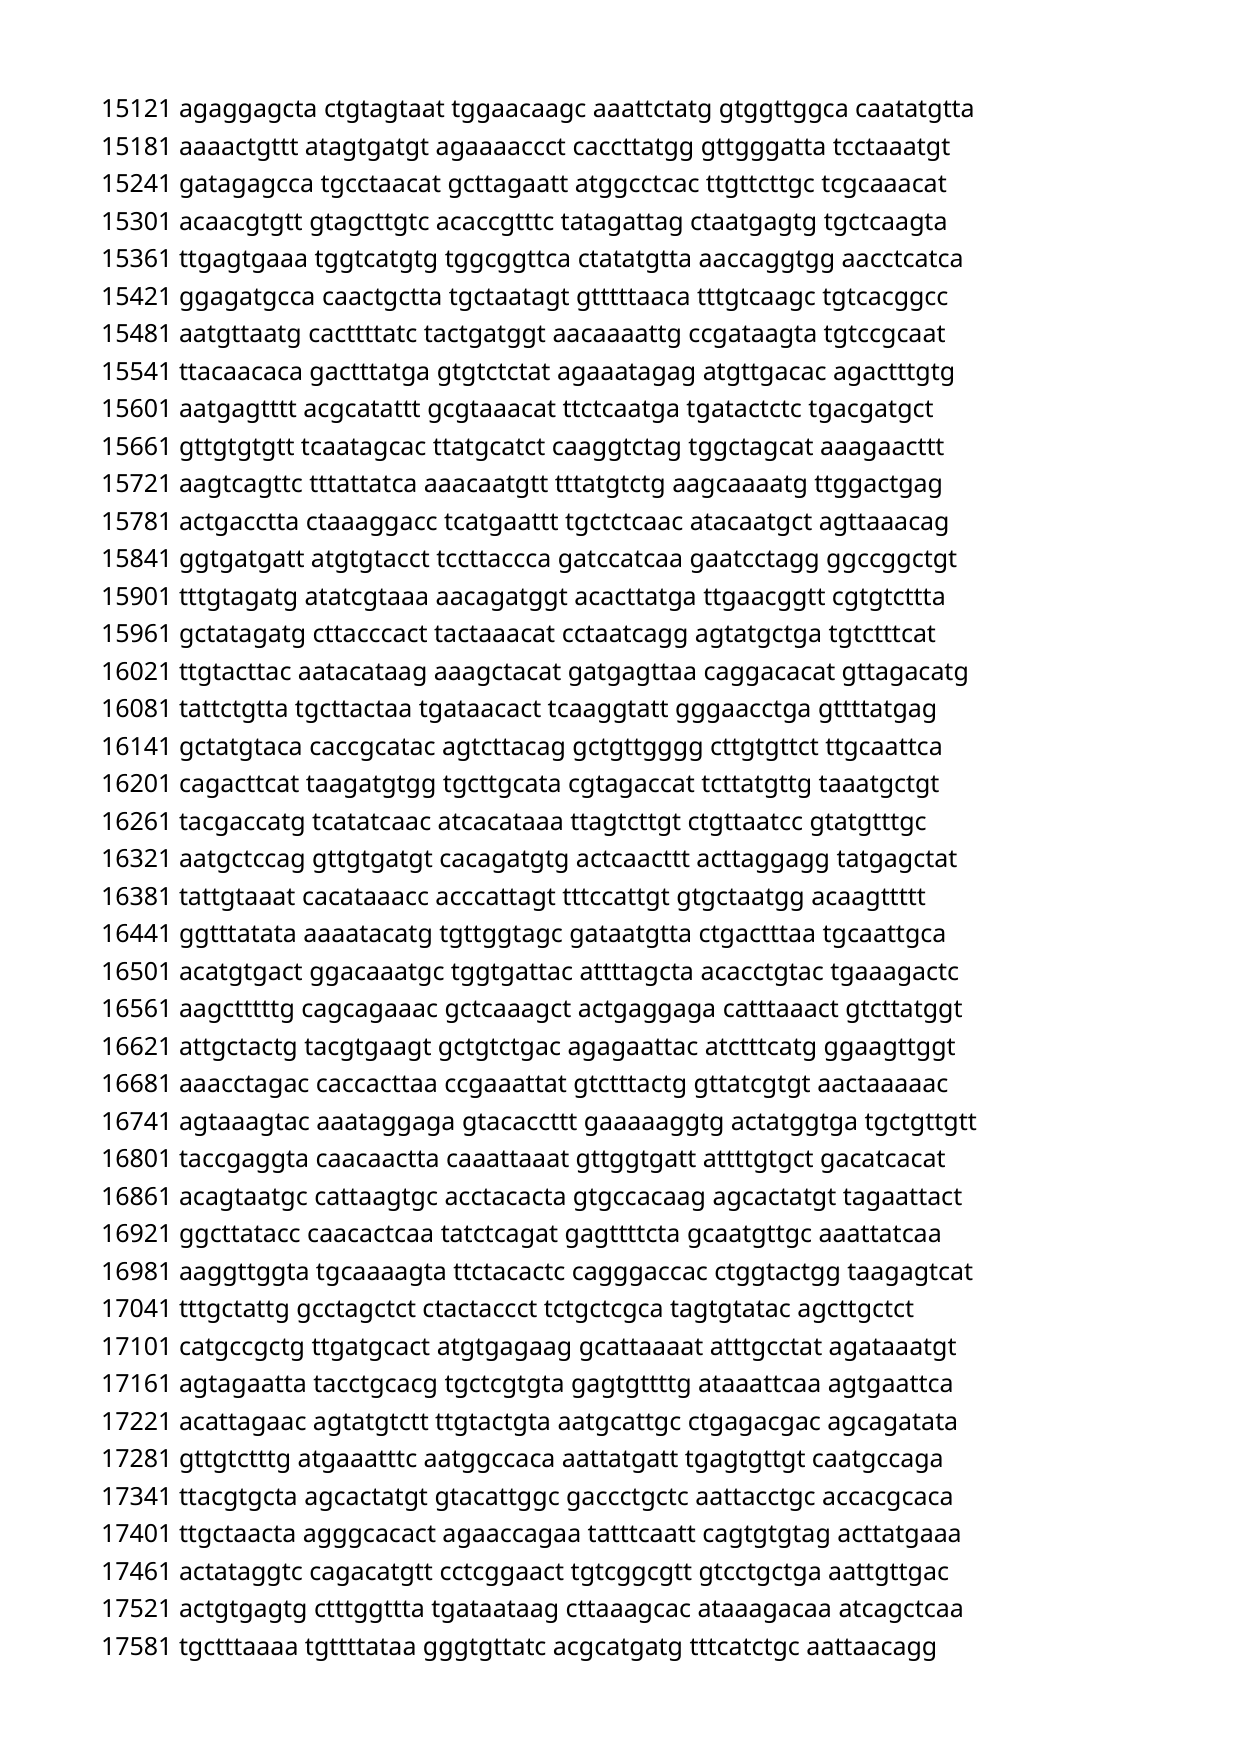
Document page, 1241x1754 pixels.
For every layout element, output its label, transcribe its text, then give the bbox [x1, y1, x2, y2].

text 17341 ttacgtgcta agcactatgt gtacattggc gaccctgctc aattacctgc accacgcaca [75, 1477, 1165, 1514]
text 17221 acattagaac agtatgtctt ttgtactgta aatgcattgc ctgagacgac agcagatata [75, 1402, 1165, 1439]
text 17281 gttgtctttg atgaaatttc aatggccaca aattatgatt tgagtgttgt caatgccaga [75, 1439, 1165, 1477]
text 17581 tgctttaaaa tgttttataa gggtgttatc acgcatgatg tttcatctgc aattaacagg [75, 1627, 1165, 1664]
text 17461 actataggtc cagacatgtt cctcggaact tgtcggcgtt gtcctgctga aattgttgac [75, 1552, 1165, 1589]
text 16501 acatgtgact ggacaaatgc tggtgattac attttagcta acacctgtac tgaaagactc [75, 952, 1165, 989]
text 17161 agtagaatta tacctgcacg tgctcgtgta gagtgttttg ataaattcaa agtgaattca [75, 1364, 1165, 1402]
text 15961 gctatagatg cttacccact tactaaacat cctaatcagg agtatgctga tgtctttcat [75, 614, 1165, 652]
text 15781 actgacctta ctaaaggacc tcatgaattt tgctctcaac atacaatgct agttaaacag [75, 502, 1165, 539]
text 16981 aaggttggta tgcaaaagta ttctacactc cagggaccac ctggtactgg taagagtcat [75, 1252, 1165, 1289]
text 16141 gctatgtaca caccgcatac agtcttacag gctgttgggg cttgtgttct ttgcaattca [75, 727, 1165, 764]
text 15901 tttgtagatg atatcgtaaa aacagatggt acacttatga ttgaacggtt cgtgtcttta [75, 577, 1165, 614]
text 17101 catgccgctg ttgatgcact atgtgagaag gcattaaaat atttgcctat agataaatgt [75, 1327, 1165, 1364]
text 15661 gttgtgtgtt tcaatagcac ttatgcatct caaggtctag tggctagcat aaagaacttt [75, 427, 1165, 464]
text 15361 ttgagtgaaa tggtcatgtg tggcggttca ctatatgtta aaccaggtgg aacctcatca [75, 239, 1165, 277]
text 16741 agtaaagtac aaataggaga gtacaccttt gaaaaaggtg actatggtga tgctgttgtt [75, 1102, 1165, 1139]
text 16021 ttgtacttac aatacataag aaagctacat gatgagttaa caggacacat gttagacatg [75, 652, 1165, 689]
text 15121 agaggagcta ctgtagtaat tggaacaagc aaattctatg gtggttggca caatatgtta [75, 89, 1165, 127]
text 15421 ggagatgcca caactgctta tgctaatagt gtttttaaca tttgtcaagc tgtcacggcc [75, 277, 1165, 314]
text 15721 aagtcagttc tttattatca aaacaatgtt tttatgtctg aagcaaaatg ttggactgag [75, 464, 1165, 502]
text 16441 ggtttatata aaaatacatg tgttggtagc gataatgtta ctgactttaa tgcaattgca [75, 914, 1165, 952]
text 15601 aatgagtttt acgcatattt gcgtaaacat ttctcaatga tgatactctc tgacgatgct [75, 389, 1165, 427]
text 16201 cagacttcat taagatgtgg tgcttgcata cgtagaccat tcttatgttg taaatgctgt [75, 764, 1165, 802]
text 16321 aatgctccag gttgtgatgt cacagatgtg actcaacttt acttaggagg tatgagctat [75, 839, 1165, 877]
text 15301 acaacgtgtt gtagcttgtc acaccgtttc tatagattag ctaatgagtg tgctcaagta [75, 202, 1165, 239]
text 16681 aaacctagac caccacttaa ccgaaattat gtctttactg gttatcgtgt aactaaaaac [75, 1064, 1165, 1102]
text 16381 tattgtaaat cacataaacc acccattagt tttccattgt gtgctaatgg acaagttttt [75, 877, 1165, 914]
text 16621 attgctactg tacgtgaagt gctgtctgac agagaattac atctttcatg ggaagttggt [75, 1027, 1165, 1064]
text 15481 aatgttaatg cacttttatc tactgatggt aacaaaattg ccgataagta tgtccgcaat [75, 314, 1165, 352]
text 16261 tacgaccatg tcatatcaac atcacataaa ttagtcttgt ctgttaatcc gtatgtttgc [75, 802, 1165, 839]
text 17521 actgtgagtg ctttggttta tgataataag cttaaagcac ataaagacaa atcagctcaa [75, 1589, 1165, 1627]
text 16081 tattctgtta tgcttactaa tgataacact tcaaggtatt gggaacctga gttttatgag [75, 689, 1165, 727]
text 17041 tttgctattg gcctagctct ctactaccct tctgctcgca tagtgtatac agcttgctct [75, 1289, 1165, 1327]
text 16801 taccgaggta caacaactta caaattaaat gttggtgatt attttgtgct gacatcacat [75, 1139, 1165, 1177]
text 15541 ttacaacaca gactttatga gtgtctctat agaaatagag atgttgacac agactttgtg [75, 352, 1165, 389]
text 15181 aaaactgttt atagtgatgt agaaaaccct caccttatgg gttgggatta tcctaaatgt [75, 127, 1165, 164]
text 15841 ggtgatgatt atgtgtacct tccttaccca gatccatcaa gaatcctagg ggccggctgt [75, 539, 1165, 577]
text 17401 ttgctaacta agggcacact agaaccagaa tatttcaatt cagtgtgtag acttatgaaa [75, 1514, 1165, 1552]
text 16921 ggcttatacc caacactcaa tatctcagat gagttttcta gcaatgttgc aaattatcaa [75, 1214, 1165, 1252]
text 15241 gatagagcca tgcctaacat gcttagaatt atggcctcac ttgttcttgc tcgcaaacat [75, 164, 1165, 202]
text 16861 acagtaatgc cattaagtgc acctacacta gtgccacaag agcactatgt tagaattact [75, 1177, 1165, 1214]
text 16561 aagctttttg cagcagaaac gctcaaagct actgaggaga catttaaact gtcttatggt [75, 989, 1165, 1027]
